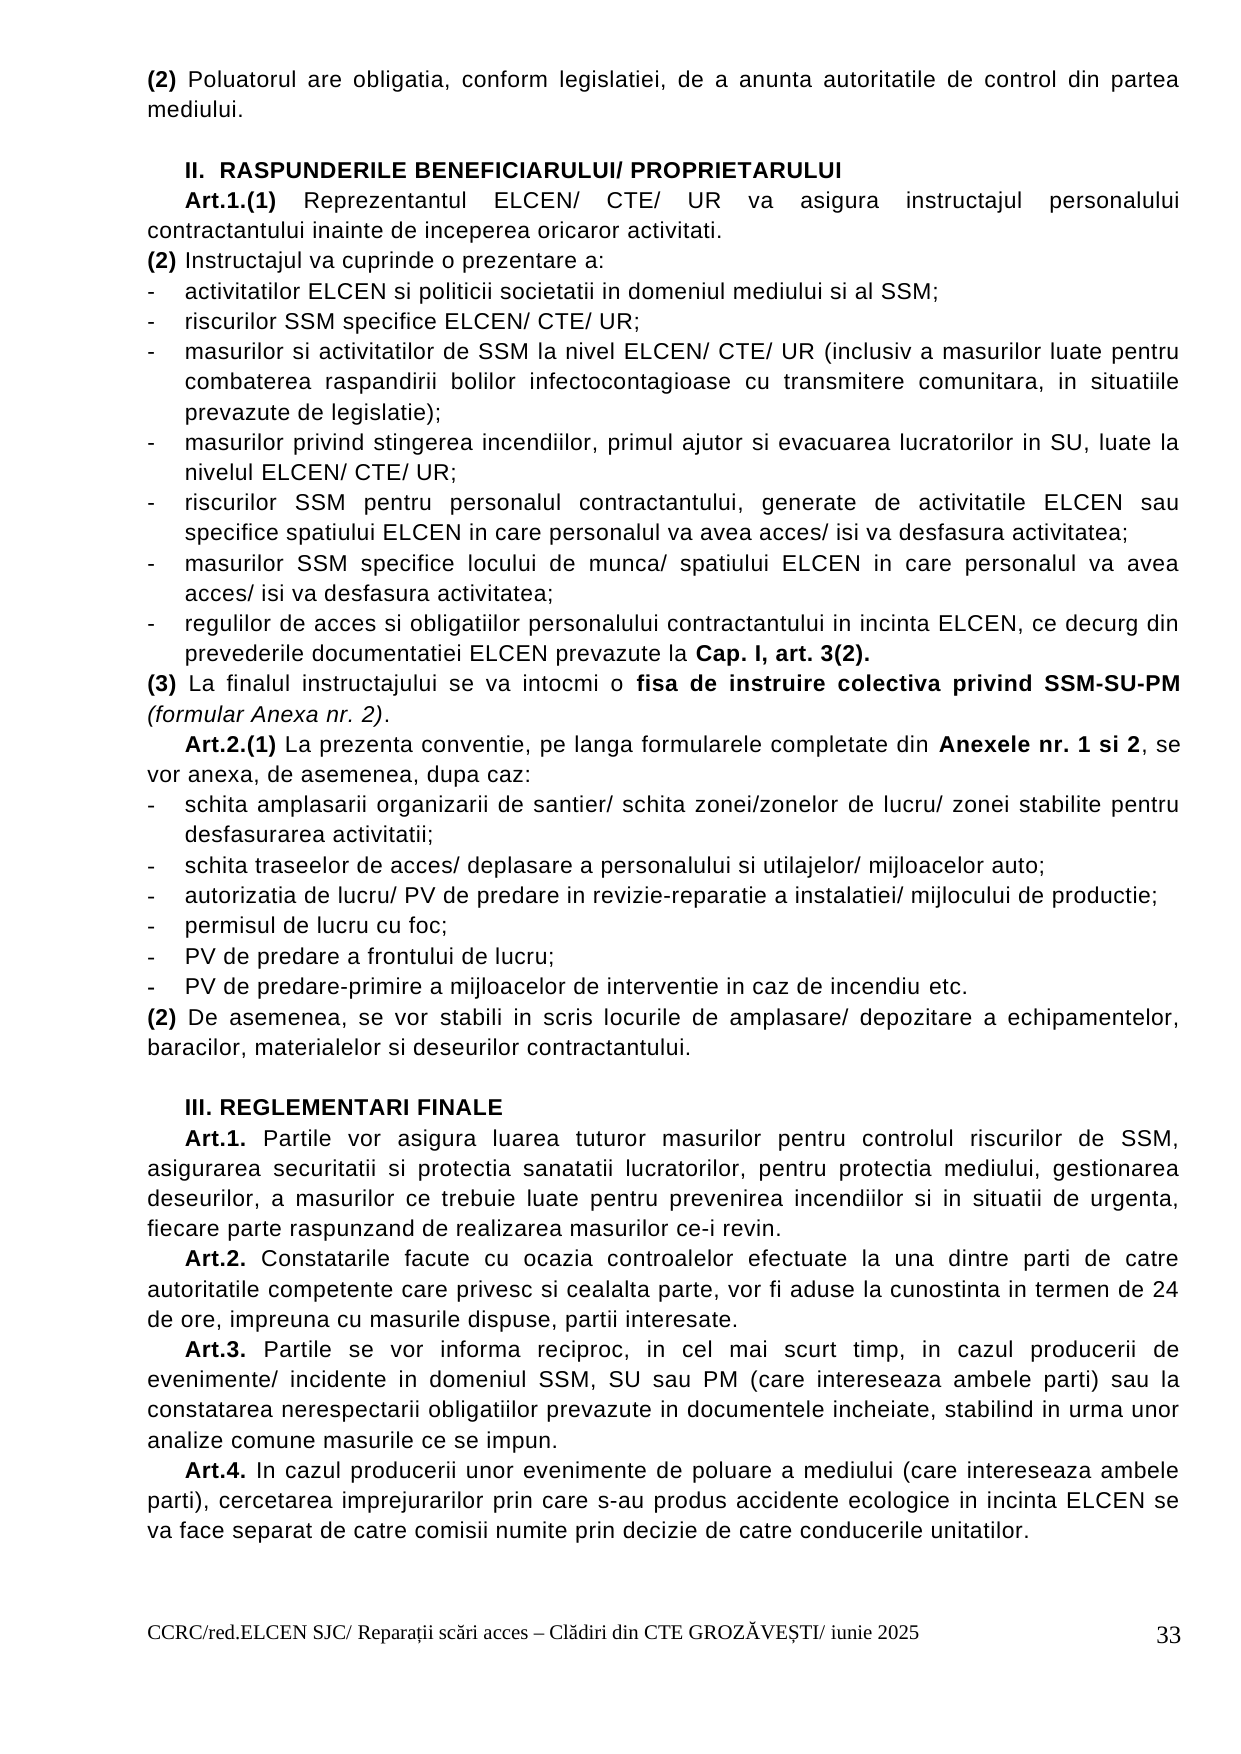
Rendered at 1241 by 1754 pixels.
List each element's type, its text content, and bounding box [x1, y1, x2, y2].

list autorizatia de lucru/ PV de predare in revizie-reparatie a instalatiei/ mijlocului de productie; [147, 882, 1181, 908]
text Art.1. Partile vor asigura luarea tuturor masurilor pentru controlul riscurilor de SSM, asigurarea securitatii si protectia sanatatii lucratorilor, pentru protectia mediului, gestionarea deseurilor, a masurilor ce trebuie luate pentru prevenirea incendiilor si in situatii de urgenta, fiecare parte raspunzand de realizarea masurilor ce-i revin. [147, 1124, 1181, 1242]
list riscurilor SSM pentru personalul contractantului, generate de activitatile ELCEN sau specifice spatiului ELCEN in care personalul va avea acces/ isi va desfasura activitatea; [147, 489, 1181, 546]
text (2) De asemenea, se vor stabili in scris locurile de amplasare/ depozitare a echipamentelor, baracilor, materialelor si deseurilor contractantului. [147, 1004, 1181, 1060]
text II. RASPUNDERILE BENEFICIARULUI/ PROPRIETARULUI [184, 157, 1181, 183]
text III. REGLEMENTARI FINALE [147, 1094, 1181, 1121]
text Art.4. In cazul producerii unor evenimente de poluare a mediului (care intereseaza ambele parti), cercetarea imprejurarilor prin care s-au produs accidente ecologice in incinta ELCEN se va face separat de catre comisii numite prin decizie de catre conducerile unitatilor. [147, 1457, 1181, 1544]
list PV de predare-primire a mijloacelor de interventie in caz de incendiu etc. [147, 973, 1181, 1000]
text (3) La finalul instructajului se va intocmi o fisa de instruire colectiva privind SSM-SU-PM (formular Anexa nr. 2). [147, 670, 1181, 727]
text Art.2.(1) La prezenta conventie, pe langa formularele completate din Anexele nr. 1 si 2, se vor anexa, de asemenea, dupa caz: [147, 731, 1181, 787]
text Art.3. Partile se vor informa reciproc, in cel mai scurt timp, in cazul producerii de evenimente/ incidente in domeniul SSM, SU sau PM (care intereseaza ambele parti) sau la constatarea nerespectarii obligatiilor prevazute in documentele incheiate, stabilind in urma unor analize comune masurile ce se impun. [147, 1336, 1181, 1453]
list PV de predare a frontului de lucru; [147, 943, 1181, 969]
list Instructajul va cuprinde o prezentare a: [147, 247, 1181, 274]
list schita traseelor de acces/ deplasare a personalului si utilajelor/ mijloacelor auto; [147, 852, 1181, 878]
list riscurilor SSM specifice ELCEN/ CTE/ UR; [147, 308, 1181, 334]
list masurilor SSM specifice locului de munca/ spatiului ELCEN in care personalul va avea acces/ isi va desfasura activitatea; [147, 549, 1181, 606]
list permisul de lucru cu foc; [147, 912, 1181, 939]
list masurilor si activitatilor de SSM la nivel ELCEN/ CTE/ UR (inclusiv a masurilor luate pentru combaterea raspandirii bolilor infectocontagioase cu transmitere comunitara, in situatiile prevazute de legislatie); [147, 338, 1181, 425]
text Art.2. Constatarile facute cu ocazia controalelor efectuate la una dintre parti de catre autoritatile competente care privesc si cealalta parte, vor fi aduse la cunostinta in termen de 24 de ore, impreuna cu masurile dispuse, partii interesate. [147, 1245, 1181, 1332]
text Art.1.(1) Reprezentantul ELCEN/ CTE/ UR va asigura instructajul personalului contractantului inainte de inceperea oricaror activitati. [147, 187, 1181, 243]
list activitatilor ELCEN si politicii societatii in domeniul mediului si al SSM; [147, 278, 1181, 304]
list masurilor privind stingerea incendiilor, primul ajutor si evacuarea lucratorilor in SU, luate la nivelul ELCEN/ CTE/ UR; [147, 429, 1181, 485]
list regulilor de acces si obligatiilor personalului contractantului in incinta ELCEN, ce decurg din prevederile documentatiei ELCEN prevazute la Cap. I, art. 3(2). [147, 610, 1181, 666]
text (2) Poluatorul are obligatia, conform legislatiei, de a anunta autoritatile de control din partea mediului. [147, 66, 1181, 123]
list schita amplasarii organizarii de santier/ schita zonei/zonelor de lucru/ zonei stabilite pentru desfasurarea activitatii; [147, 791, 1181, 848]
